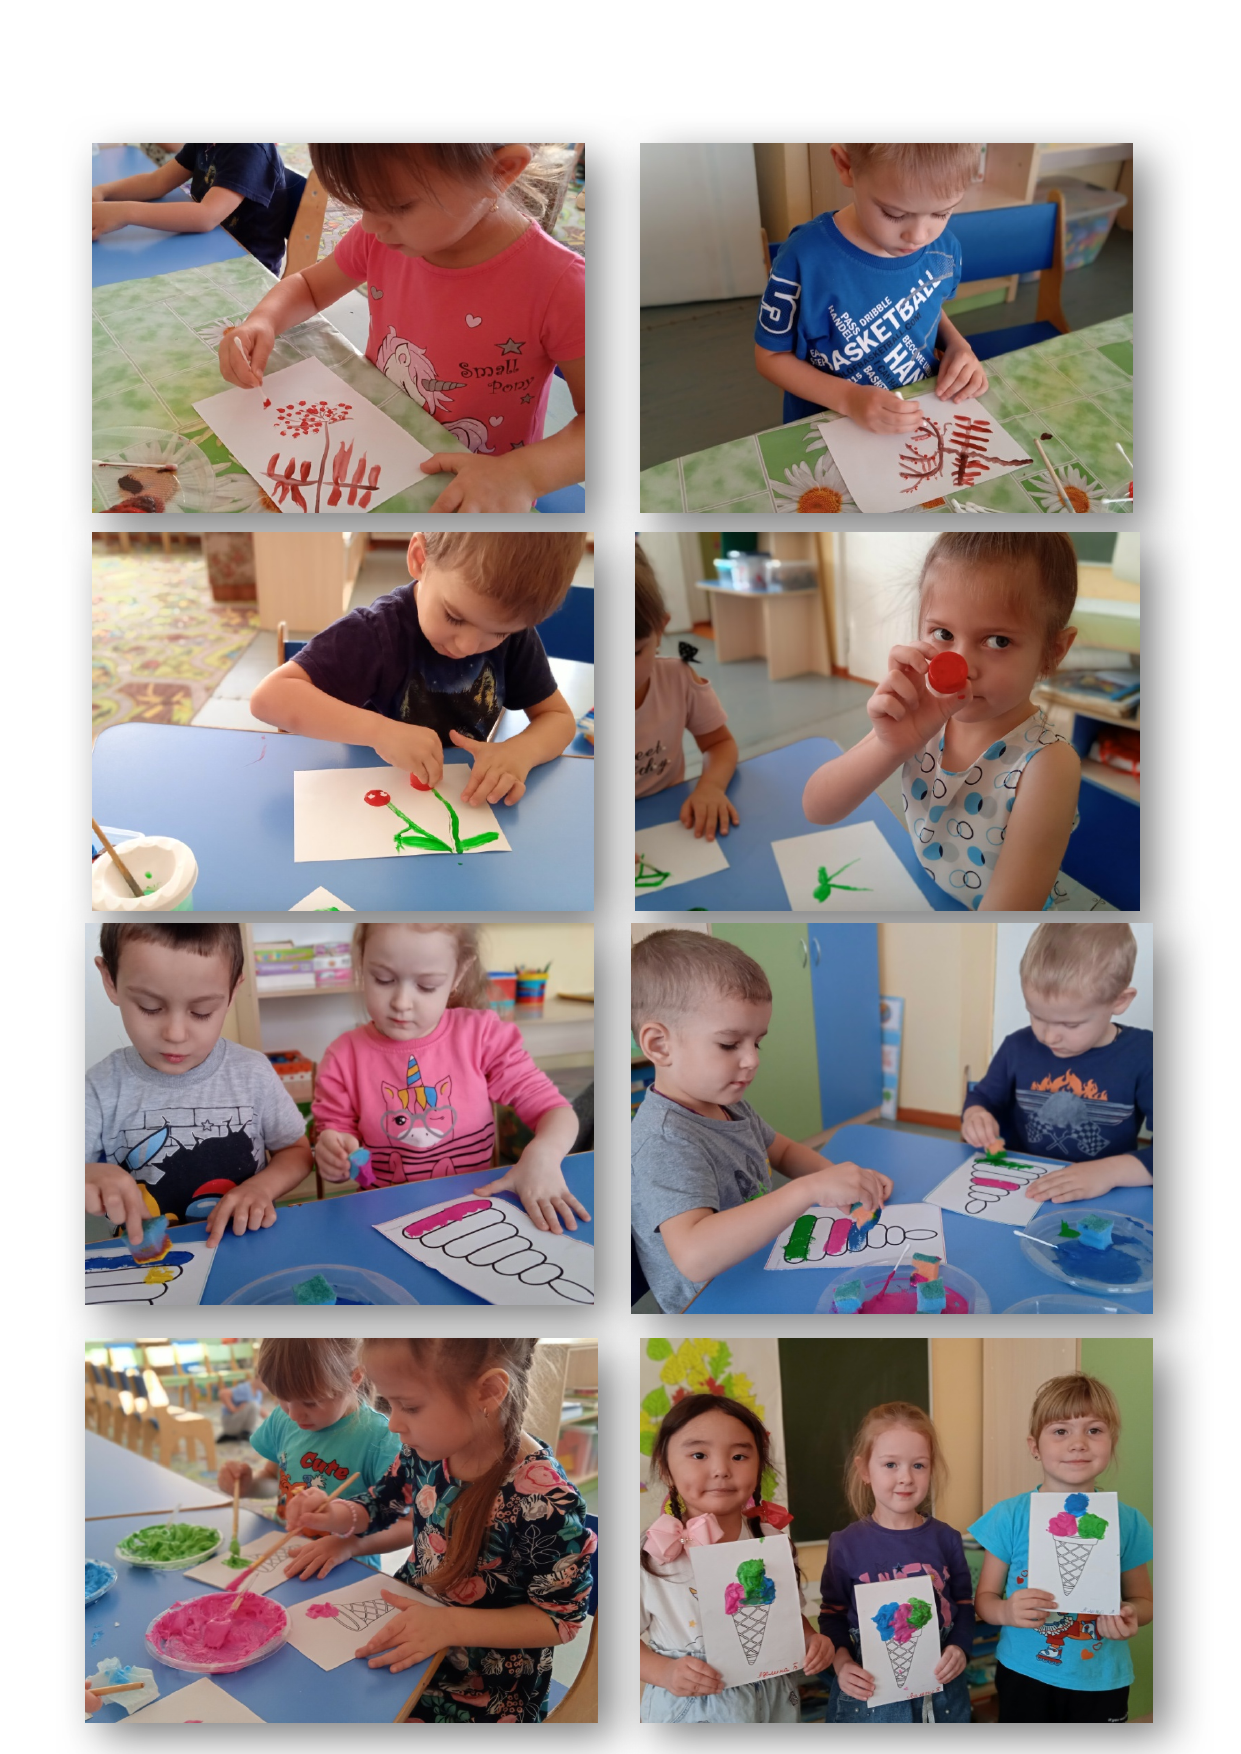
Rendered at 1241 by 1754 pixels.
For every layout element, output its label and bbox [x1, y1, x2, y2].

picture [85, 923, 594, 1305]
picture [92, 532, 594, 911]
picture [631, 923, 1153, 1314]
picture [92, 143, 585, 513]
picture [640, 143, 1133, 513]
picture [85, 1338, 598, 1723]
picture [640, 1338, 1153, 1723]
picture [635, 532, 1140, 911]
